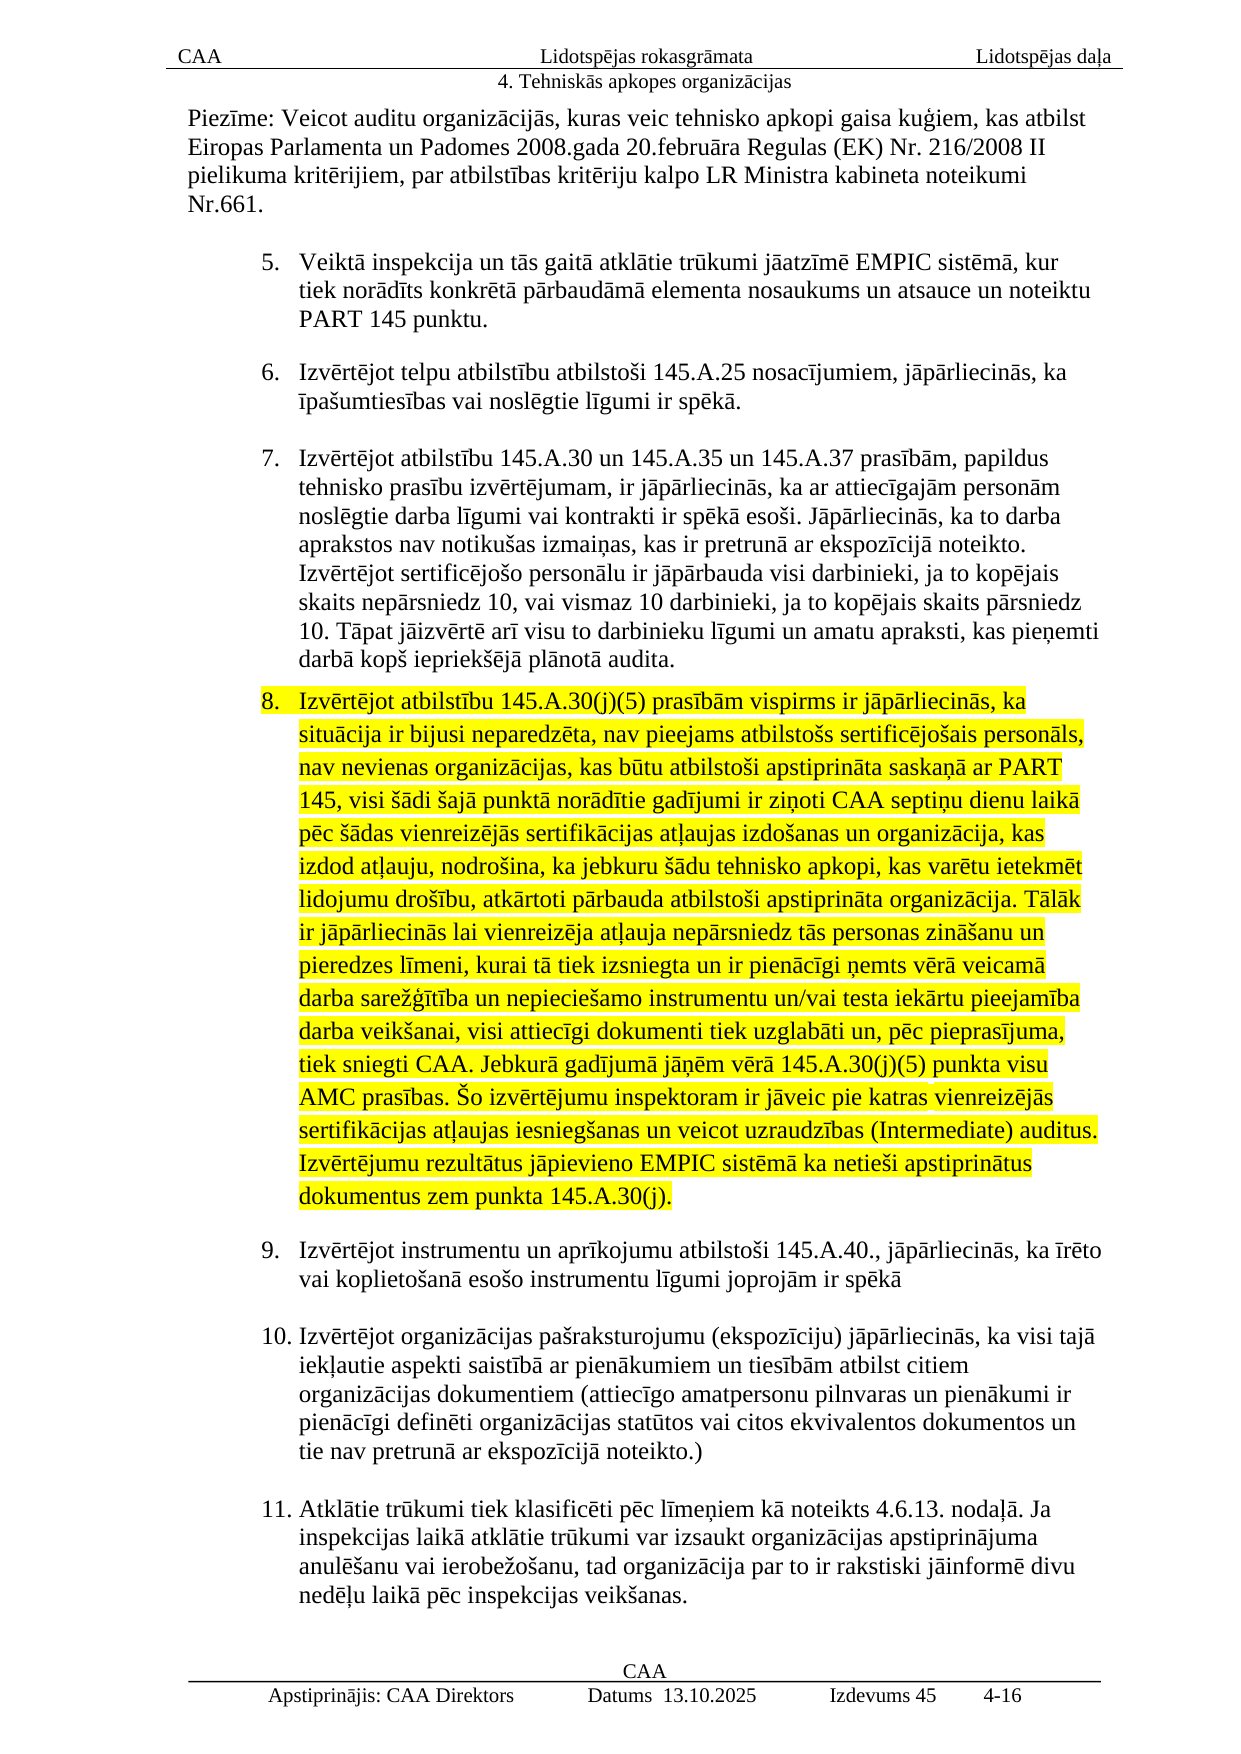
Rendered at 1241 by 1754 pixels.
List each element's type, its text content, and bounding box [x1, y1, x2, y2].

text Piezīme: Veicot auditu organizācijās, kuras veic tehnisko apkopi gaisa kuģiem, kas atbilst Eiropas Parlamenta un Padomes 2008.gada 20.februāra Regulas (EK) Nr. 216/2008 II pielikuma kritērijiem, par atbilstības kritēriju kalpo LR Ministra kabineta noteikumi Nr.661. [187, 103, 1102, 218]
list Izvērtējot atbilstību 145.A.30 un 145.A.35 un 145.A.37 prasībām, papildus tehnisko prasību izvērtējumam, ir jāpārliecinās, ka ar attiecīgajām personām noslēgtie darba līgumi vai kontrakti ir spēkā esoši. Jāpārliecinās, ka to darba aprakstos nav notikušas izmaiņas, kas ir pretrunā ar ekspozīcijā noteikto. Izvērtējot sertificējošo personālu ir jāpārbauda visi darbinieki, ja to kopējais skaits nepārsniedz 10, vai vismaz 10 darbinieki, ja to kopējais skaits pārsniedz 10. Tāpat jāizvērtē arī visu to darbinieku līgumi un amatu apraksti, kas pieņemti darbā kopš iepriekšējā plānotā audita. [261, 443, 1102, 673]
list Atklātie trūkumi tiek klasificēti pēc līmeņiem kā noteikts 4.6.13. nodaļā. Ja inspekcijas laikā atklātie trūkumi var izsaukt organizācijas apstiprinājuma anulēšanu vai ierobežošanu, tad organizācija par to ir rakstiski jāinformē divu nedēļu laikā pēc inspekcijas veikšanas. [261, 1494, 1102, 1609]
list Izvērtējot atbilstību 145.A.30(j)(5) prasībām vispirms ir jāpārliecinās, ka situācija ir bijusi neparedzēta, nav pieejams atbilstošs sertificējošais personāls, nav nevienas organizācijas, kas būtu atbilstoši apstiprināta saskaņā ar PART 145, visi šādi šajā punktā norādītie gadījumi ir ziņoti CAA septiņu dienu laikā pēc šādas vienreizējās sertifikācijas atļaujas izdošanas un organizācija, kas izdod atļauju, nodrošina, ka jebkuru šādu tehnisko apkopi, kas varētu ietekmēt lidojumu drošību, atkārtoti pārbauda atbilstoši apstiprināta organizācija. Tālāk ir jāpārliecinās lai vienreizēja atļauja nepārsniedz tās personas zināšanu un pieredzes līmeni, kurai tā tiek izsniegta un ir pienācīgi ņemts vērā veicamā darba sarežģītība un nepieciešamo instrumentu un/vai testa iekārtu pieejamība darba veikšanai, visi attiecīgi dokumenti tiek uzglabāti un, pēc pieprasījuma, tiek sniegti CAA. Jebkurā gadījumā jāņēm vērā 145.A.30(j)(5) punkta visu AMC prasības. Šo izvērtējumu inspektoram ir jāveic pie katras vienreizējās sertifikācijas atļaujas iesniegšanas un veicot uzraudzības (Intermediate) auditus. Izvērtējumu rezultātus jāpievieno EMPIC sistēmā ka netieši apstiprinātus dokumentus zem punkta 145.A.30(j). [261, 686, 1102, 1210]
list Veiktā inspekcija un tās gaitā atklātie trūkumi jāatzīmē EMPIC sistēmā, kur tiek norādīts konkrētā pārbaudāmā elementa nosaukums un atsauce un noteiktu PART 145 punktu. [261, 247, 1102, 333]
list Izvērtējot telpu atbilstību atbilstoši 145.A.25 nosacījumiem, jāpārliecinās, ka īpašumtiesības vai noslēgtie līgumi ir spēkā. [261, 357, 1102, 414]
list Izvērtējot instrumentu un aprīkojumu atbilstoši 145.A.40., jāpārliecinās, ka īrēto vai koplietošanā esošo instrumentu līgumi joprojām ir spēkā [261, 1235, 1102, 1292]
list Izvērtējot organizācijas pašraksturojumu (ekspozīciju) jāpārliecinās, ka visi tajā iekļautie aspekti saistībā ar pienākumiem un tiesībām atbilst citiem organizācijas dokumentiem (attiecīgo amatpersonu pilnvaras un pienākumi ir pienācīgi definēti organizācijas statūtos vai citos ekvivalentos dokumentos un tie nav pretrunā ar ekspozīcijā noteikto.) [261, 1321, 1102, 1465]
